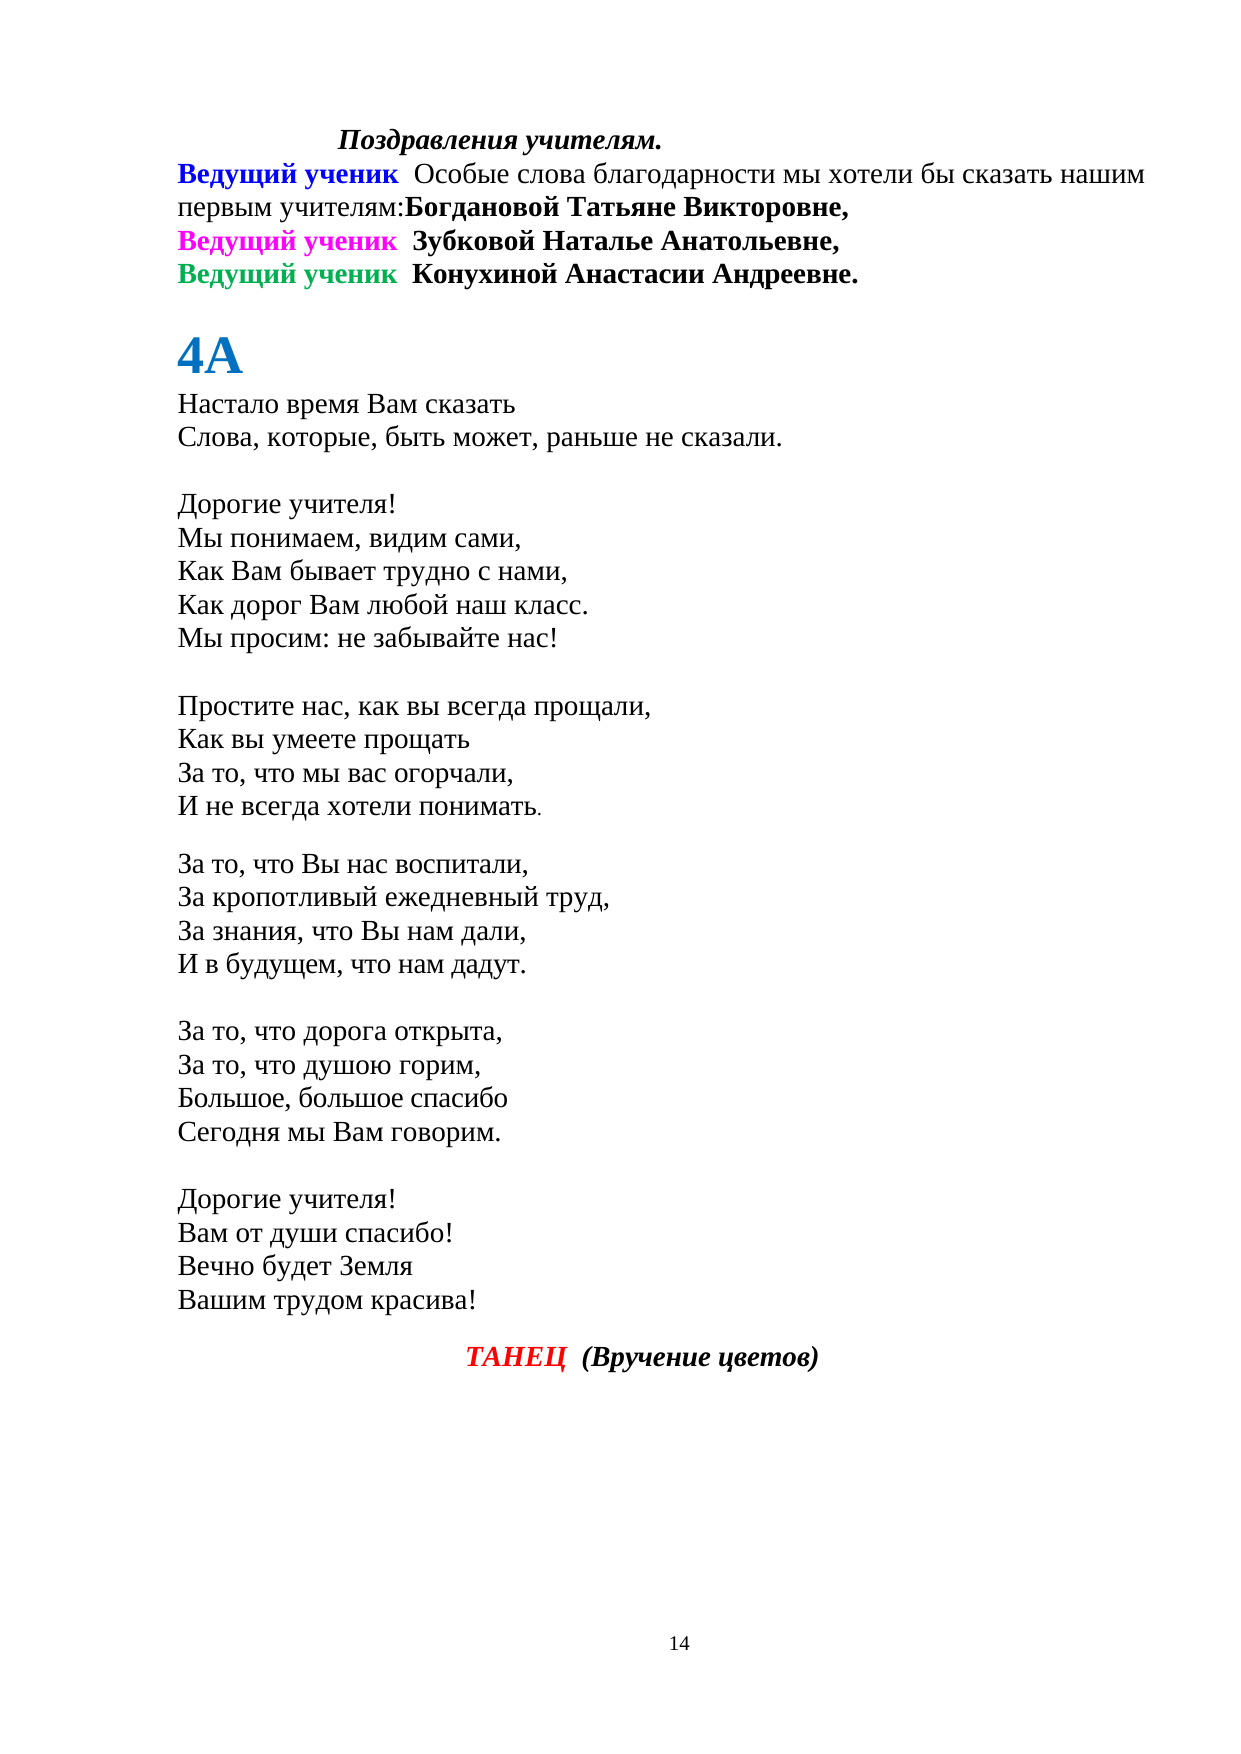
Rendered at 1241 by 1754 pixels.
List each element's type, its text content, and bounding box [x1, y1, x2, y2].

text Поздравления учителям. [177, 122, 1181, 156]
text Как дорог Вам любой наш класс. [177, 587, 1181, 621]
text Как Вам бывает трудно с нами, [177, 553, 1181, 587]
text Мы понимаем, видим сами, [177, 520, 1181, 553]
text Большое, большое спасибо [177, 1081, 1181, 1114]
text Вечно будет Земля [177, 1248, 1181, 1282]
text ТАНЕЦ (Вручение цветов) [177, 1339, 1181, 1373]
text Дорогие учителя! [177, 486, 1181, 520]
text И в будущем, что нам дадут. [177, 946, 1181, 980]
text Ведущий ученик Зубковой Наталье Анатольевне, [177, 223, 1181, 256]
text Простите нас, как вы всегда прощали, [177, 688, 1181, 721]
text За кропотливый ежедневный труд, [177, 879, 1181, 913]
text Слова, которые, быть может, раньше не сказали. [177, 419, 1181, 453]
text За знания, что Вы нам дали, [177, 913, 1181, 946]
text Вашим трудом красива! [177, 1282, 1181, 1315]
text Как вы умеете прощать [177, 721, 1181, 755]
text И не всегда хотели понимать. [177, 788, 1181, 822]
text Вам от души спасибо! [177, 1215, 1181, 1248]
text Настало время Вам сказать [177, 386, 1181, 419]
text Мы просим: не забывайте нас! [177, 621, 1181, 654]
text Ведущий ученик Конухиной Анастасии Андреевне. [177, 256, 1181, 290]
text 4А [177, 323, 1181, 386]
text Сегодня мы Вам говорим. [177, 1114, 1181, 1148]
text За то, что душою горим, [177, 1047, 1181, 1081]
text За то, что мы вас огорчали, [177, 755, 1181, 788]
text За то, что дорога открыта, [177, 1013, 1181, 1047]
text Дорогие учителя! [177, 1181, 1181, 1215]
text За то, что Вы нас воспитали, [177, 846, 1181, 879]
text Ведущий ученик Особые слова благодарности мы хотели бы сказать нашим первым учителям:Богдановой Татьяне Викторовне, [177, 156, 1181, 223]
